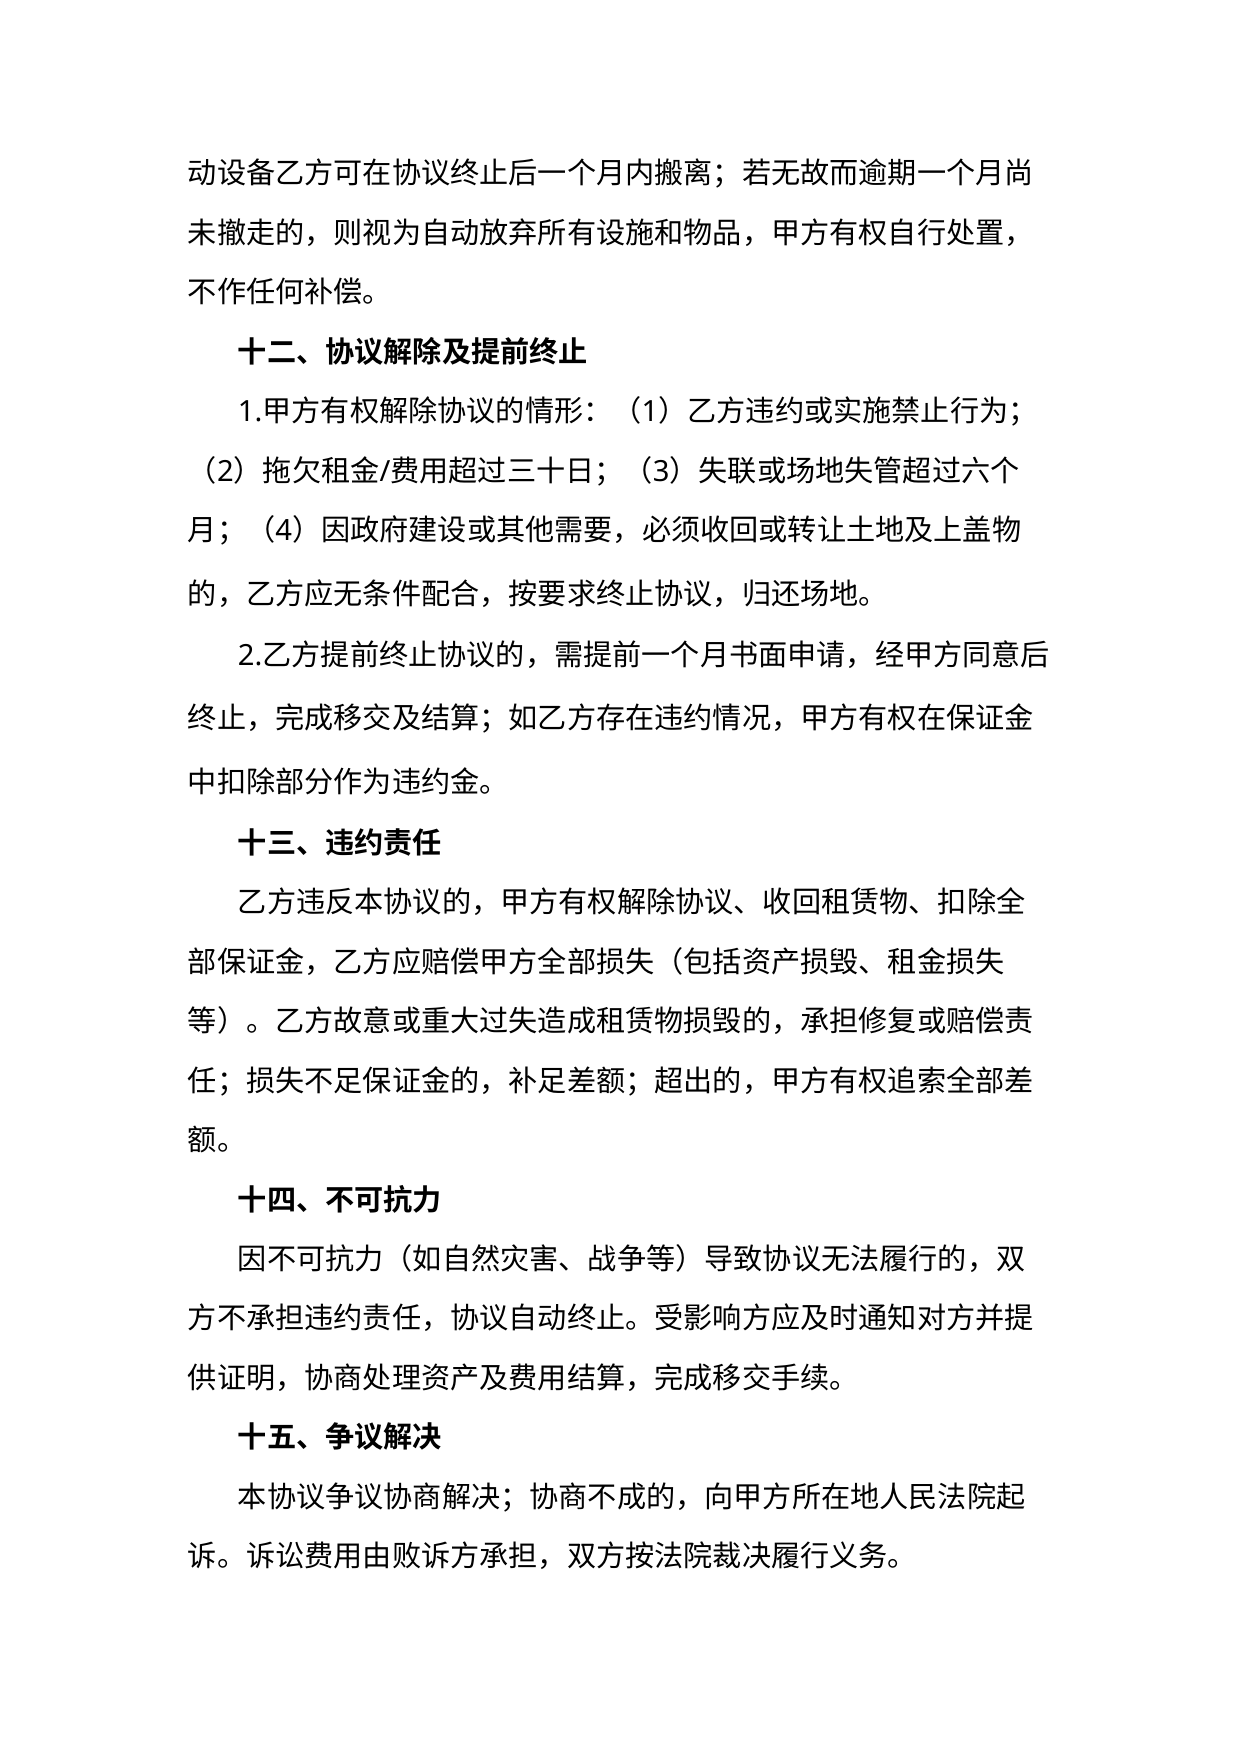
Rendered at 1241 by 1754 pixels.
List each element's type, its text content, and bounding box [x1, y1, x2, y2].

text 2.乙方提前终止协议的，需提前一个月书面申请，经甲方同意后终止，完成移交及结算；如乙方存在违约情况，甲方有权在保证金中扣除部分作为违约金。 [188, 634, 1052, 801]
text 十三、违约责任 [188, 822, 1052, 862]
text 乙方违反本协议的，甲方有权解除协议、收回租赁物、扣除全部保证金，乙方应赔偿甲方全部损失（包括资产损毁、租金损失等）。乙方故意或重大过失造成租赁物损毁的，承担修复或赔偿责任；损失不足保证金的，补足差额；超出的，甲方有权追索全部差额。 [188, 881, 1052, 1159]
text 因不可抗力（如自然灾害、战争等）导致协议无法履行的，双方不承担违约责任，协议自动终止。受影响方应及时通知对方并提供证明，协商处理资产及费用结算，完成移交手续。 [188, 1238, 1052, 1397]
text 十五、争议解决 [188, 1417, 1052, 1456]
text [188, 150, 1052, 311]
text 十二、协议解除及提前终止 [188, 331, 1052, 371]
text 1.甲方有权解除协议的情形：（1）乙方违约或实施禁止行为；（2）拖欠租金/费用超过三十日；（3）失联或场地失管超过六个月；（4）因政府建设或其他需要，必须收回或转让土地及上盖物的，乙方应无条件配合，按要求终止协议，归还场地。 [188, 391, 1052, 613]
text 十四、不可抗力 [188, 1179, 1052, 1218]
text 本协议争议协商解决；协商不成的，向甲方所在地人民法院起诉。诉讼费用由败诉方承担，双方按法院裁决履行义务。 [188, 1476, 1052, 1575]
